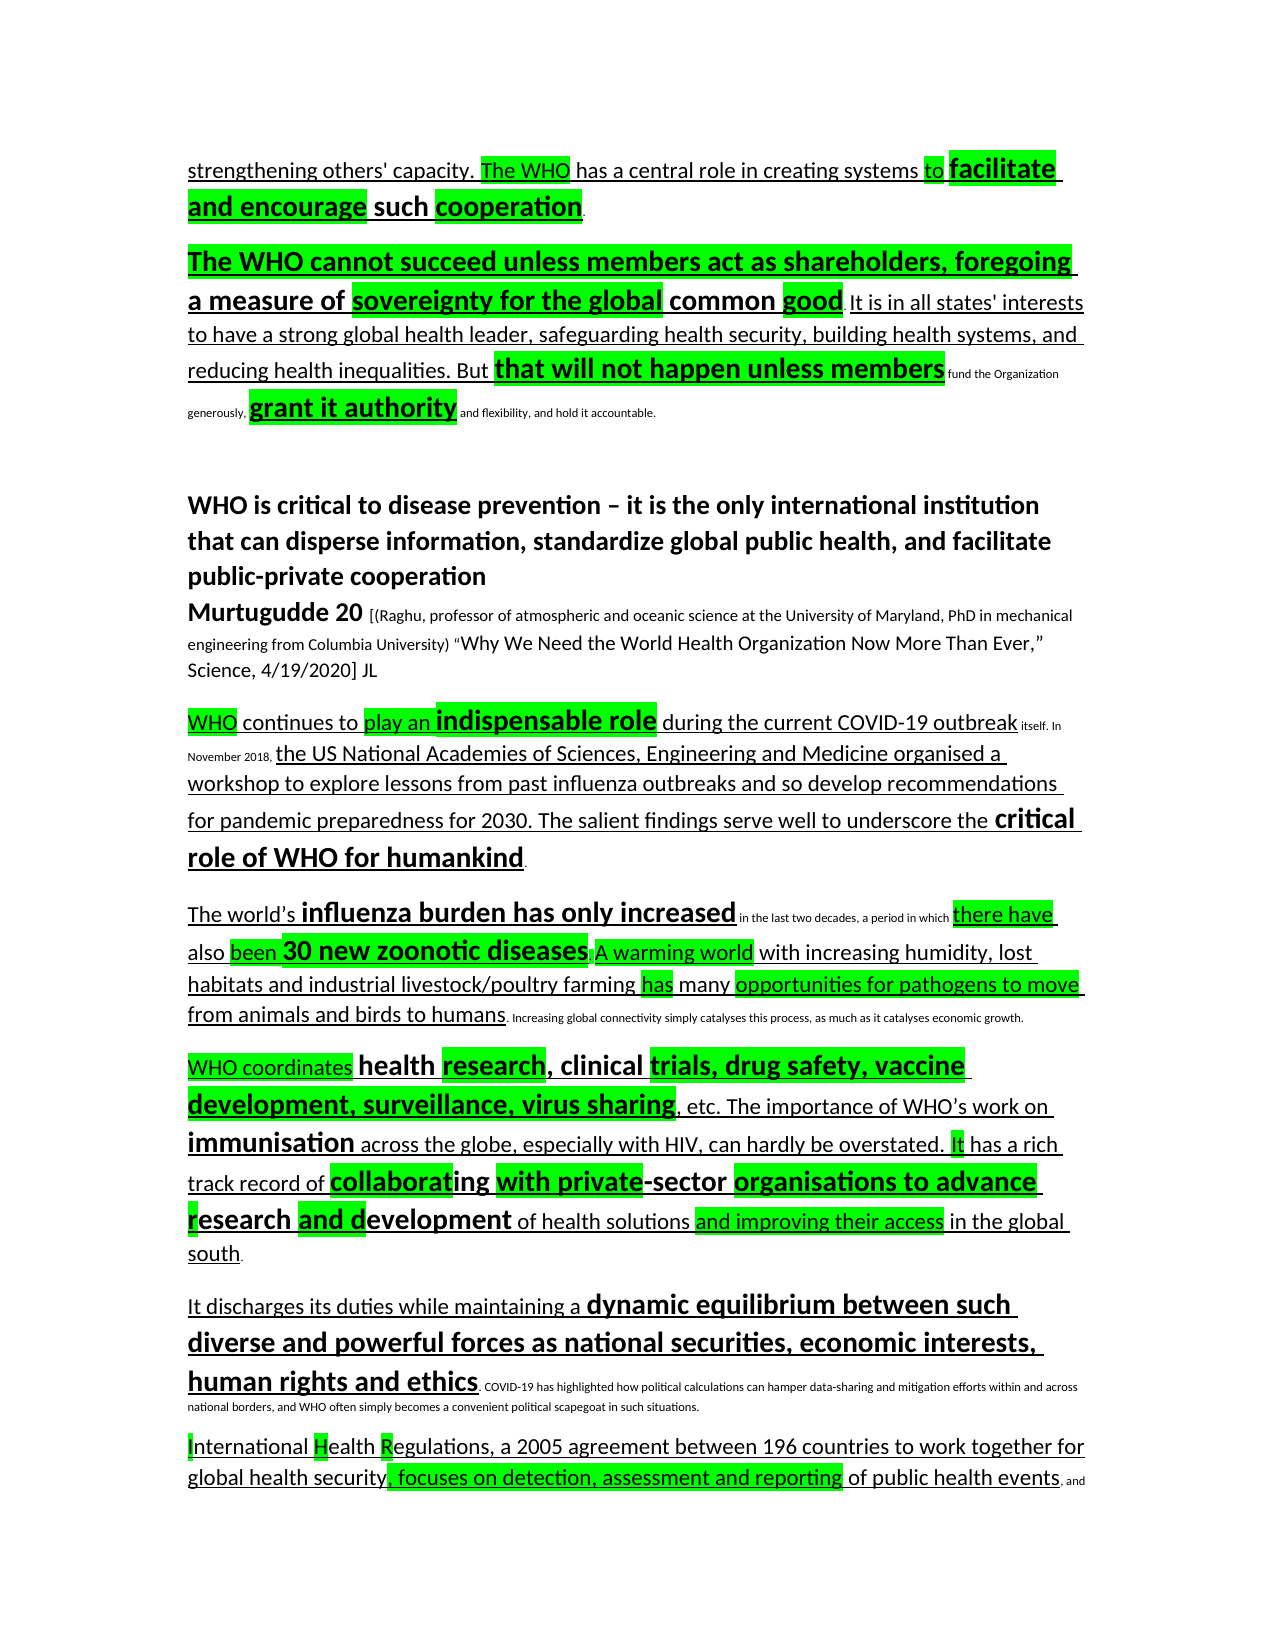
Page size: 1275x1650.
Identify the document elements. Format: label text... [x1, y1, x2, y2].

text WHO continues to play an indispensable role during the current COVID-19 outbreak itself. In November 2018, the US National Academies of Sciences, Engineering and Medicine organised a workshop to explore lessons from past influenza outbreaks and so develop recommendations for pandemic preparedness for 2030. The salient findings serve well to underscore the critical role of WHO for humankind. [187, 702, 1087, 874]
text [187, 1432, 1087, 1491]
text It discharges its duties while maintaining a dynamic equilibrium between such diverse and powerful forces as national securities, economic interests, human rights and ethics. COVID-19 has highlighted how political calculations can hamper data-sharing and mitigation efforts within and across national borders, and WHO often simply becomes a convenient political scapegoat in such situations. [187, 1286, 1087, 1415]
text The WHO cannot succeed unless members act as shareholders, foregoing a measure of sovereignty for the global common good. It is in all states' interests to have a strong global health leader, safeguarding health security, building health systems, and reducing health inequalities. But that will not happen unless members fund the Organization generously, grant it authority and flexibility, and hold it accountable. [187, 243, 1087, 425]
text WHO coordinates health research, clinical trials, drug safety, vaccine development, surveillance, virus sharing, etc. The importance of WHO’s work on immunisation across the globe, especially with HIV, can hardly be overstated. It has a rich track record of collaborating with private-sector organisations to advance research and development of health solutions and improving their access in the global south. [187, 1047, 1087, 1267]
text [187, 150, 1087, 224]
text Murtugudde 20 [(Raghu, professor of atmospheric and oceanic science at the University of Maryland, PhD in mechanical engineering from Columbia University) “Why We Need the World Health Organization Now More Than Ever,” Science, 4/19/2020] JL [187, 595, 1087, 683]
text The world’s influenza burden has only increased in the last two decades, a period in which there have also been 30 new zoonotic diseases. A warming world with increasing humidity, lost habitats and industrial livestock/poultry farming has many opportunities for pathogens to move from animals and birds to humans. Increasing global connectivity simply catalyses this process, as much as it catalyses economic growth. [187, 894, 1087, 1028]
subtitle WHO is critical to disease prevention – it is the only international institution that can disperse information, standardize global public health, and facilitate public-private cooperation [187, 488, 1087, 592]
